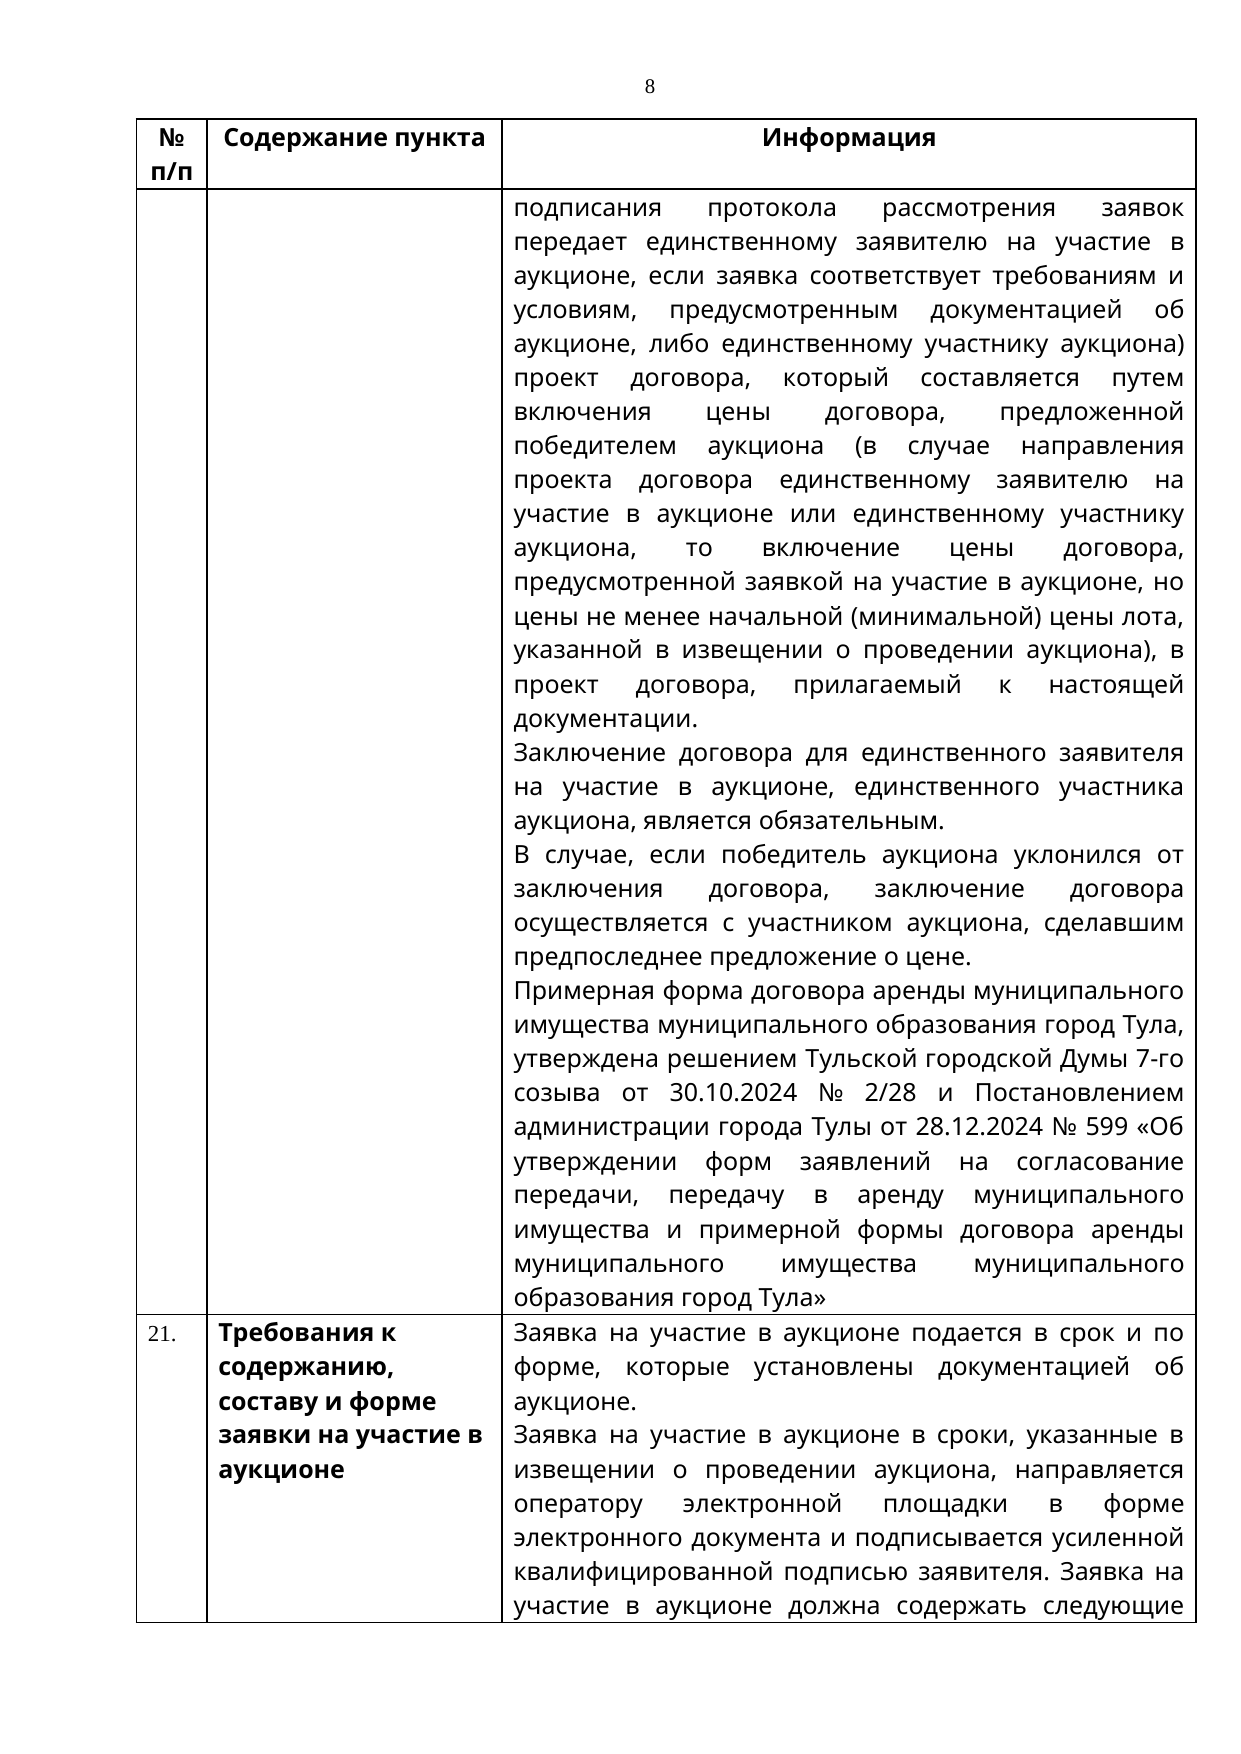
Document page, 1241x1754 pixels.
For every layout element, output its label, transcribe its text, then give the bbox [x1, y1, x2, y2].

table_header № п/п [137, 120, 206, 188]
table_cell [137, 1315, 206, 1622]
table_header Информация [503, 120, 1195, 188]
table_header Содержание пункта [208, 120, 501, 188]
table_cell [208, 190, 501, 1313]
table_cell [503, 1315, 1195, 1622]
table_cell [208, 1315, 501, 1622]
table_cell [503, 190, 1195, 1313]
table_cell [137, 190, 206, 1313]
